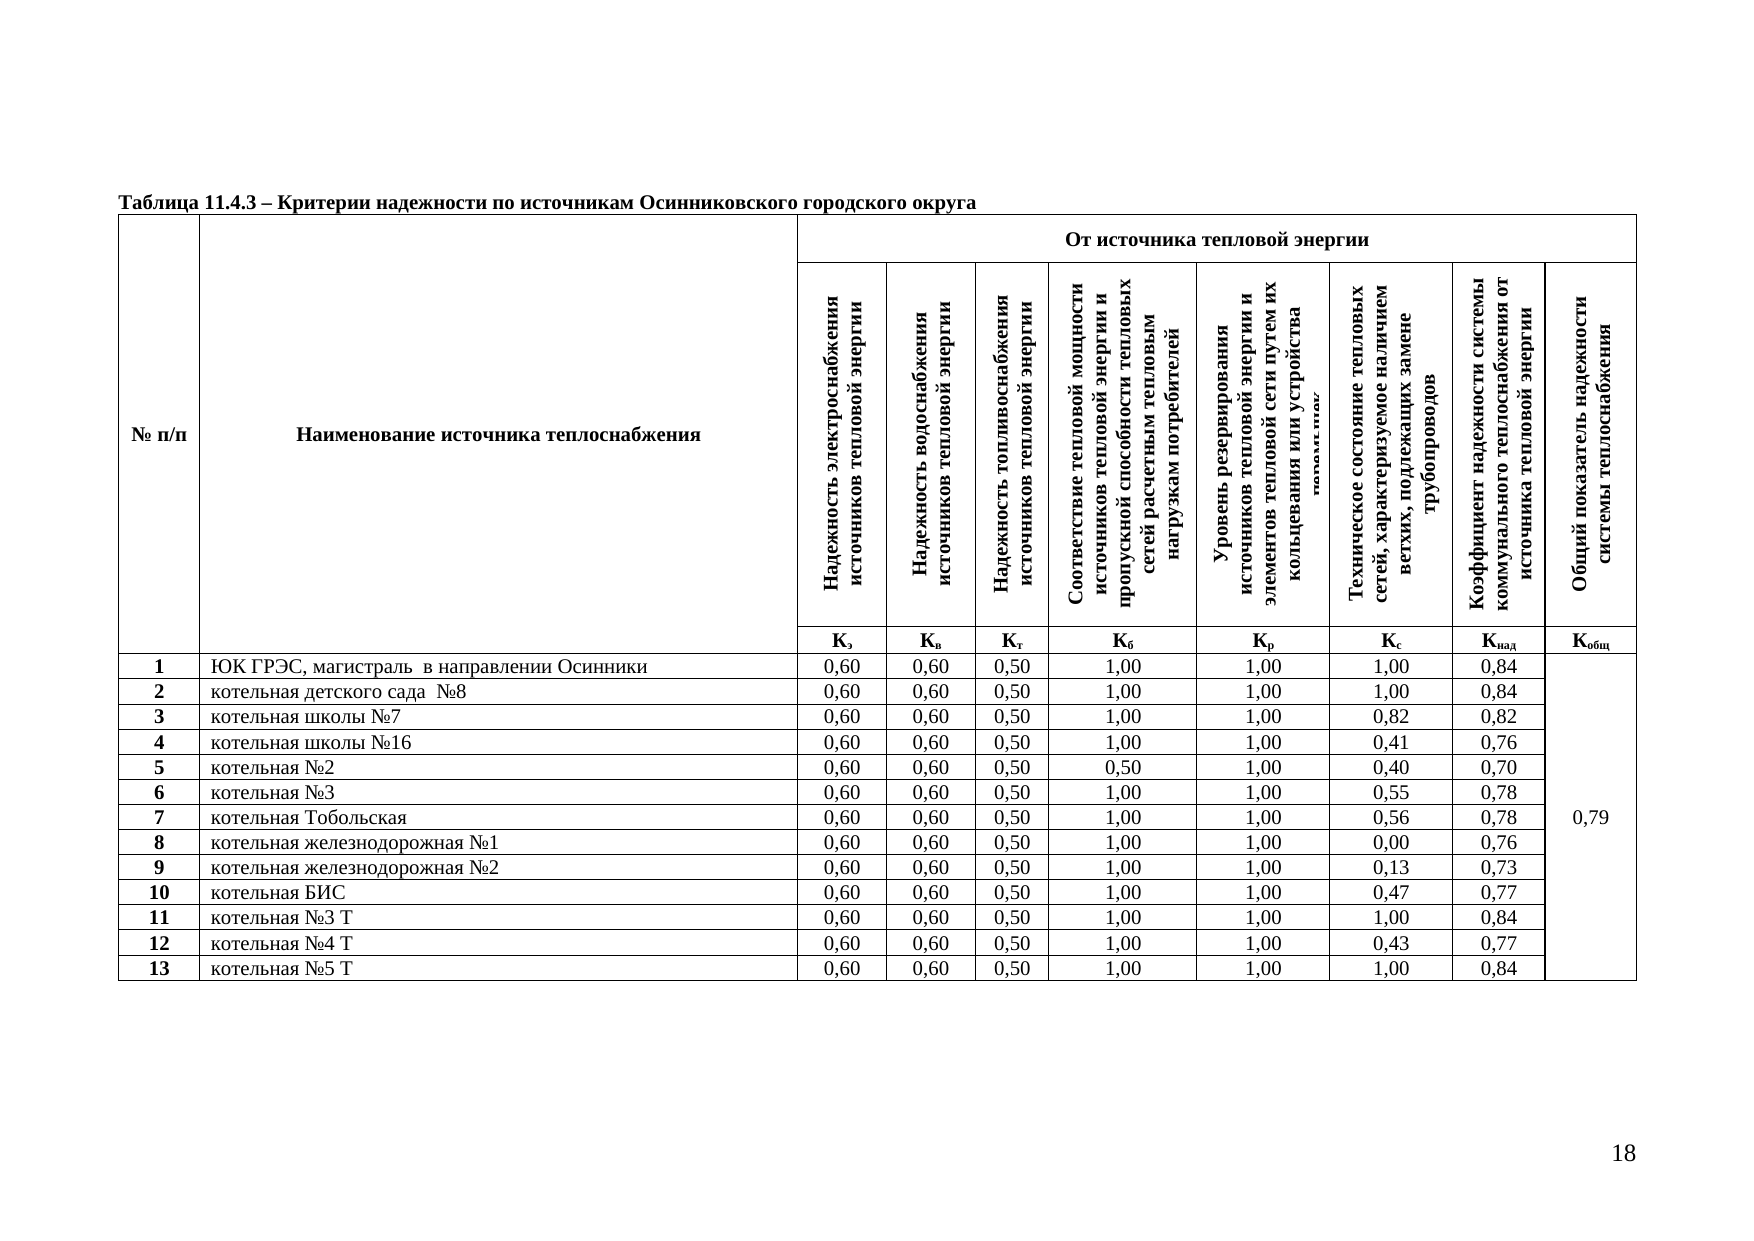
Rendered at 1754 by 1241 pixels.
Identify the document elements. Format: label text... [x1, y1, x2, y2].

table_cell Техническое состояние тепловых сетей, характеризуемое наличием ветхих, подлежащих замене трубопроводов [1330, 263, 1452, 626]
table_cell 0,60 [798, 830, 886, 854]
table_cell 0,84 [1453, 905, 1544, 929]
table_cell 0,50 [976, 730, 1048, 754]
table_cell 0,47 [1330, 880, 1452, 904]
table_cell Кнад [1453, 627, 1544, 653]
table_cell 0,60 [887, 730, 975, 754]
table_cell 1,00 [1197, 679, 1329, 703]
table_cell 0,60 [887, 755, 975, 779]
table_cell 0,60 [798, 956, 886, 979]
table_cell Кб [1049, 627, 1196, 653]
table_cell 0,60 [798, 880, 886, 904]
table_cell 0,43 [1330, 930, 1452, 954]
table_cell 1,00 [1197, 654, 1329, 678]
table_cell 1,00 [1197, 956, 1329, 979]
table_cell 0,50 [976, 705, 1048, 728]
table_cell 1,00 [1197, 905, 1329, 929]
table_cell 0,76 [1453, 830, 1544, 854]
table_cell 0,82 [1453, 705, 1544, 728]
table_cell 0,50 [1049, 755, 1196, 779]
table_cell 0,77 [1453, 930, 1544, 954]
table_cell 0,50 [976, 780, 1048, 804]
table_cell 1,00 [1197, 755, 1329, 779]
table_cell 0,84 [1453, 679, 1544, 703]
table_cell 1,00 [1330, 654, 1452, 678]
table_cell котельная №5 Т [200, 956, 797, 979]
table_cell 1,00 [1049, 780, 1196, 804]
table_cell 0,13 [1330, 855, 1452, 879]
table_cell 1,00 [1049, 730, 1196, 754]
table_cell 1,00 [1197, 880, 1329, 904]
table_cell 0,60 [887, 956, 975, 979]
table_cell котельная №4 Т [200, 930, 797, 954]
table_cell 0,56 [1330, 805, 1452, 829]
table_cell 1,00 [1049, 880, 1196, 904]
table_cell 0,50 [976, 654, 1048, 678]
table_cell 0,50 [976, 830, 1048, 854]
table_cell 0,60 [798, 855, 886, 879]
table_cell 1,00 [1049, 930, 1196, 954]
table_cell 0,60 [887, 880, 975, 904]
table_cell 0,60 [887, 855, 975, 879]
table_cell Коэффициент надежности системы коммунального теплоснабжения от источника тепловой энергии [1453, 263, 1544, 626]
table_cell 0,60 [887, 930, 975, 954]
table_cell 1,00 [1330, 679, 1452, 703]
table_cell котельная школы №7 [200, 705, 797, 728]
table_cell 0,50 [976, 905, 1048, 929]
table_cell 1,00 [1197, 730, 1329, 754]
table_cell Надежность электроснабжения источников тепловой энергии [798, 263, 886, 626]
table_cell 0,78 [1453, 780, 1544, 804]
table_cell 12 [119, 930, 199, 954]
table_cell 0,77 [1453, 880, 1544, 904]
table_cell 0,50 [976, 880, 1048, 904]
table_cell 0,60 [887, 905, 975, 929]
table_cell 0,60 [798, 905, 886, 929]
table_cell 0,50 [976, 755, 1048, 779]
table_cell 0,60 [887, 805, 975, 829]
table_cell 0,60 [887, 830, 975, 854]
table_cell 0,84 [1453, 956, 1544, 979]
table_cell котельная школы №16 [200, 730, 797, 754]
table_cell 1,00 [1197, 780, 1329, 804]
table_cell 0,50 [976, 930, 1048, 954]
table_cell 0,60 [887, 654, 975, 678]
table_cell 1,00 [1197, 930, 1329, 954]
table_cell 0,60 [798, 755, 886, 779]
table_cell Кэ [798, 627, 886, 653]
table_cell ЮК ГРЭС, магистраль в направлении Осинники [200, 654, 797, 678]
table_cell 0,73 [1453, 855, 1544, 879]
table_header От источника тепловой энергии [798, 215, 1636, 262]
table_cell Надежность топливоснабжения источников тепловой энергии [976, 263, 1048, 626]
table_cell Кр [1197, 627, 1329, 653]
table_cell 1,00 [1049, 654, 1196, 678]
table_cell 2 [119, 679, 199, 703]
table_cell 0,60 [798, 730, 886, 754]
table_cell 1,00 [1049, 855, 1196, 879]
table_cell Кобщ [1546, 627, 1636, 653]
table_cell 0,82 [1330, 705, 1452, 728]
table_cell 7 [119, 805, 199, 829]
table_cell 13 [119, 956, 199, 979]
table_cell 0,60 [798, 805, 886, 829]
table_cell 0,50 [976, 855, 1048, 879]
table_cell Кв [887, 627, 975, 653]
table_cell 0,41 [1330, 730, 1452, 754]
table_cell 1,00 [1049, 679, 1196, 703]
table_cell 0,60 [798, 930, 886, 954]
table_cell Кт [976, 627, 1048, 653]
table_cell 8 [119, 830, 199, 854]
table_cell 1,00 [1197, 830, 1329, 854]
table_cell 1,00 [1049, 830, 1196, 854]
table_cell 5 [119, 755, 199, 779]
table_cell 1,00 [1049, 705, 1196, 728]
table_cell 0,50 [976, 679, 1048, 703]
table_cell 6 [119, 780, 199, 804]
table_cell 1,00 [1049, 905, 1196, 929]
table_cell 4 [119, 730, 199, 754]
table_cell 10 [119, 880, 199, 904]
table_cell 1,00 [1197, 805, 1329, 829]
table_cell 0,50 [976, 956, 1048, 979]
table_cell 0,60 [798, 679, 886, 703]
table_cell котельная железнодорожная №2 [200, 855, 797, 879]
table_cell 9 [119, 855, 199, 879]
table_cell 1,00 [1049, 956, 1196, 979]
table_cell Соответствие тепловой мощности источников тепловой энергии и пропускной способности тепловых сетей расчетным тепловым нагрузкам потребителей [1049, 263, 1196, 626]
table_cell 0,50 [976, 805, 1048, 829]
table_cell 0,40 [1330, 755, 1452, 779]
table_cell 1,00 [1330, 905, 1452, 929]
table_cell 0,60 [798, 654, 886, 678]
table_header № п/п [119, 215, 199, 653]
table_cell 0,60 [887, 705, 975, 728]
table_cell котельная №3 Т [200, 905, 797, 929]
table_cell 1,00 [1049, 805, 1196, 829]
table_cell 0,60 [887, 780, 975, 804]
table_cell котельная детского сада №8 [200, 679, 797, 703]
table_cell котельная Тобольская [200, 805, 797, 829]
table_cell 3 [119, 705, 199, 728]
table_cell 0,84 [1453, 654, 1544, 678]
table_cell Общий показатель надежности системы теплоснабжения [1546, 263, 1636, 626]
table_header Наименование источника теплоснабжения [200, 215, 797, 653]
table_cell 0,60 [798, 705, 886, 728]
table_cell 0,60 [798, 780, 886, 804]
table_cell 0,60 [887, 679, 975, 703]
table_cell котельная железнодорожная №1 [200, 830, 797, 854]
table_cell Уровень резервирования источников тепловой энергии и элементов тепловой сети путем их кольцевания или устройства перемычек [1197, 263, 1329, 626]
table_cell котельная №3 [200, 780, 797, 804]
table_cell Кс [1330, 627, 1452, 653]
table_cell котельная №2 [200, 755, 797, 779]
table_cell 1,00 [1197, 705, 1329, 728]
table_cell 0,79 [1546, 654, 1636, 979]
table_cell 0,70 [1453, 755, 1544, 779]
table_cell Надежность водоснабжения источников тепловой энергии [887, 263, 975, 626]
table_cell 0,78 [1453, 805, 1544, 829]
table_cell котельная БИС [200, 880, 797, 904]
table_cell 1 [119, 654, 199, 678]
table_cell 0,76 [1453, 730, 1544, 754]
table_cell 1,00 [1197, 855, 1329, 879]
table_cell 11 [119, 905, 199, 929]
table_cell 1,00 [1330, 956, 1452, 979]
table_cell 0,55 [1330, 780, 1452, 804]
table_cell 0,00 [1330, 830, 1452, 854]
